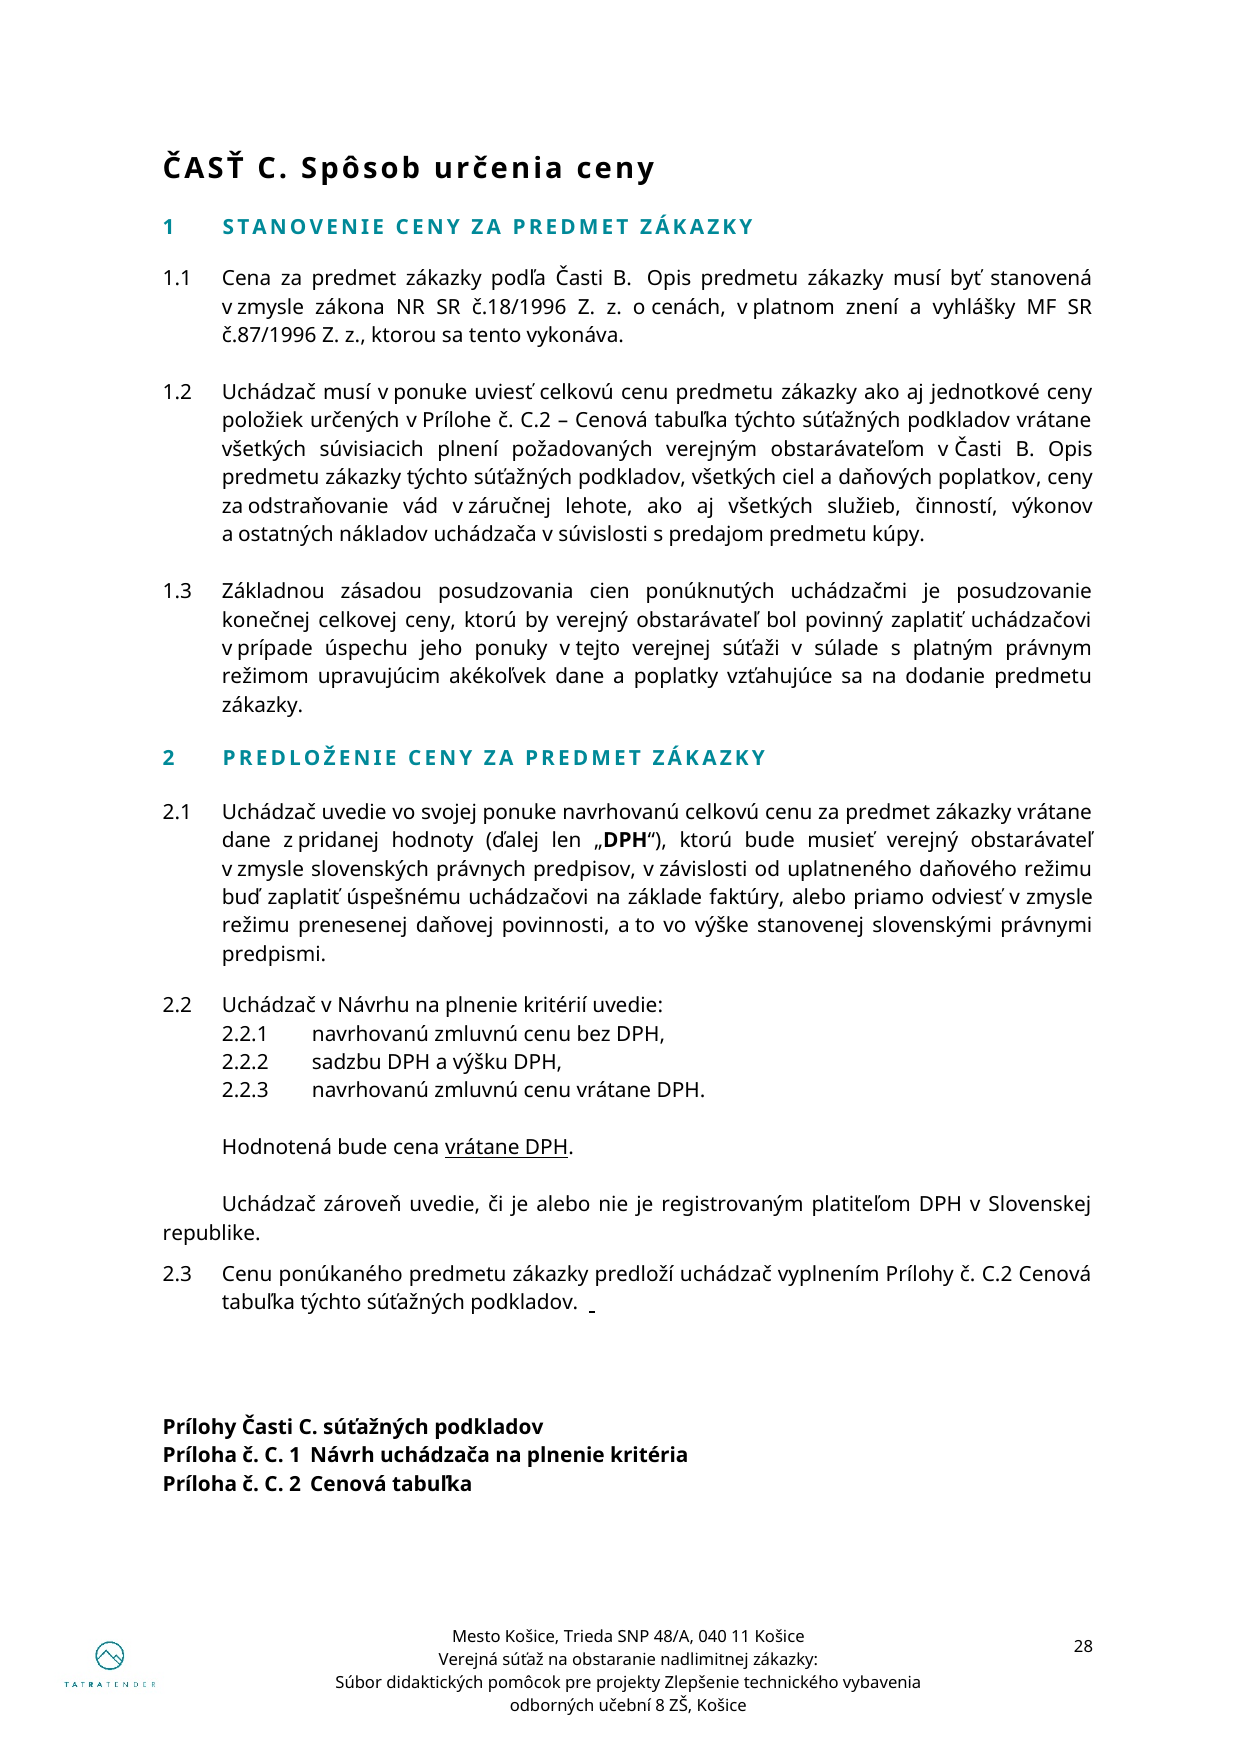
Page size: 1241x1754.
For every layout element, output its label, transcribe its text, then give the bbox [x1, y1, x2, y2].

subtitle Uchádzač v Návrhu na plnenie kritérií uvedie: [162, 990, 1093, 1019]
text Prílohy Časti C. súťažných podkladov [162, 1412, 1093, 1441]
picture [43, 1617, 176, 1711]
subtitle Základnou zásadou posudzovania cien ponúknutých uchádzačmi je posudzovanie konečnej celkovej ceny, ktorú by verejný obstarávateľ bol povinný zaplatiť uchádzačovi v prípade úspechu jeho ponuky v tejto verejnej súťaži v súlade s platným právnym režimom upravujúcim akékoľvek dane a poplatky vzťahujúce sa na dodanie predmetu zákazky. [162, 576, 1093, 718]
text Hodnotená bude cena vrátane DPH. [162, 1132, 1093, 1161]
subtitle Uchádzač uvedie vo svojej ponuke navrhovanú celkovú cenu za predmet zákazky vrátane dane z pridanej hodnoty (ďalej len „DPH“), ktorú bude musieť verejný obstarávateľ v zmysle slovenských právnych predpisov, v závislosti od uplatneného daňového režimu buď zaplatiť úspešnému uchádzačovi na základe faktúry, alebo priamo odviesť v zmysle režimu prenesenej daňovej povinnosti, a to vo výške stanovenej slovenskými právnymi predpismi. [162, 797, 1093, 967]
text Príloha č. C. 1 Návrh uchádzača na plnenie kritéria [162, 1441, 1093, 1469]
subtitle navrhovanú zmluvnú cenu vrátane DPH. [222, 1076, 1093, 1104]
text Uchádzač zároveň uvedie, či je alebo nie je registrovaným platiteľom DPH v Slovenskej republike. [162, 1189, 1093, 1246]
text ČASŤ C. Spôsob určenia ceny [162, 148, 1093, 187]
list Stanovenie ceny za predmet zákazky [162, 212, 1093, 241]
subtitle navrhovanú zmluvnú cenu bez DPH, [222, 1019, 1093, 1047]
text Príloha č. C. 2 Cenová tabuľka [162, 1469, 1093, 1497]
subtitle Cena za predmet zákazky podľa Časti B. Opis predmetu zákazky musí byť stanovená v zmysle zákona NR SR č.18/1996 Z. z. o cenách, v platnom znení a vyhlášky MF SR č.87/1996 Z. z., ktorou sa tento vykonáva. [162, 263, 1093, 349]
list Predloženie ceny za predmet zákazky [162, 743, 1093, 772]
subtitle Cenu ponúkaného predmetu zákazky predloží uchádzač vyplnením Prílohy č. C.2 Cenová tabuľka týchto súťažných podkladov. [162, 1259, 1093, 1316]
subtitle sadzbu DPH a výšku DPH, [222, 1047, 1093, 1076]
subtitle Uchádzač musí v ponuke uviesť celkovú cenu predmetu zákazky ako aj jednotkové ceny položiek určených v Prílohe č. C.2 – Cenová tabuľka týchto súťažných podkladov vrátane všetkých súvisiacich plnení požadovaných verejným obstarávateľom v Časti B. Opis predmetu zákazky týchto súťažných podkladov, všetkých ciel a daňových poplatkov, ceny za odstraňovanie vád v záručnej lehote, ako aj všetkých služieb, činností, výkonov a ostatných nákladov uchádzača v súvislosti s predajom predmetu kúpy. [162, 377, 1093, 548]
